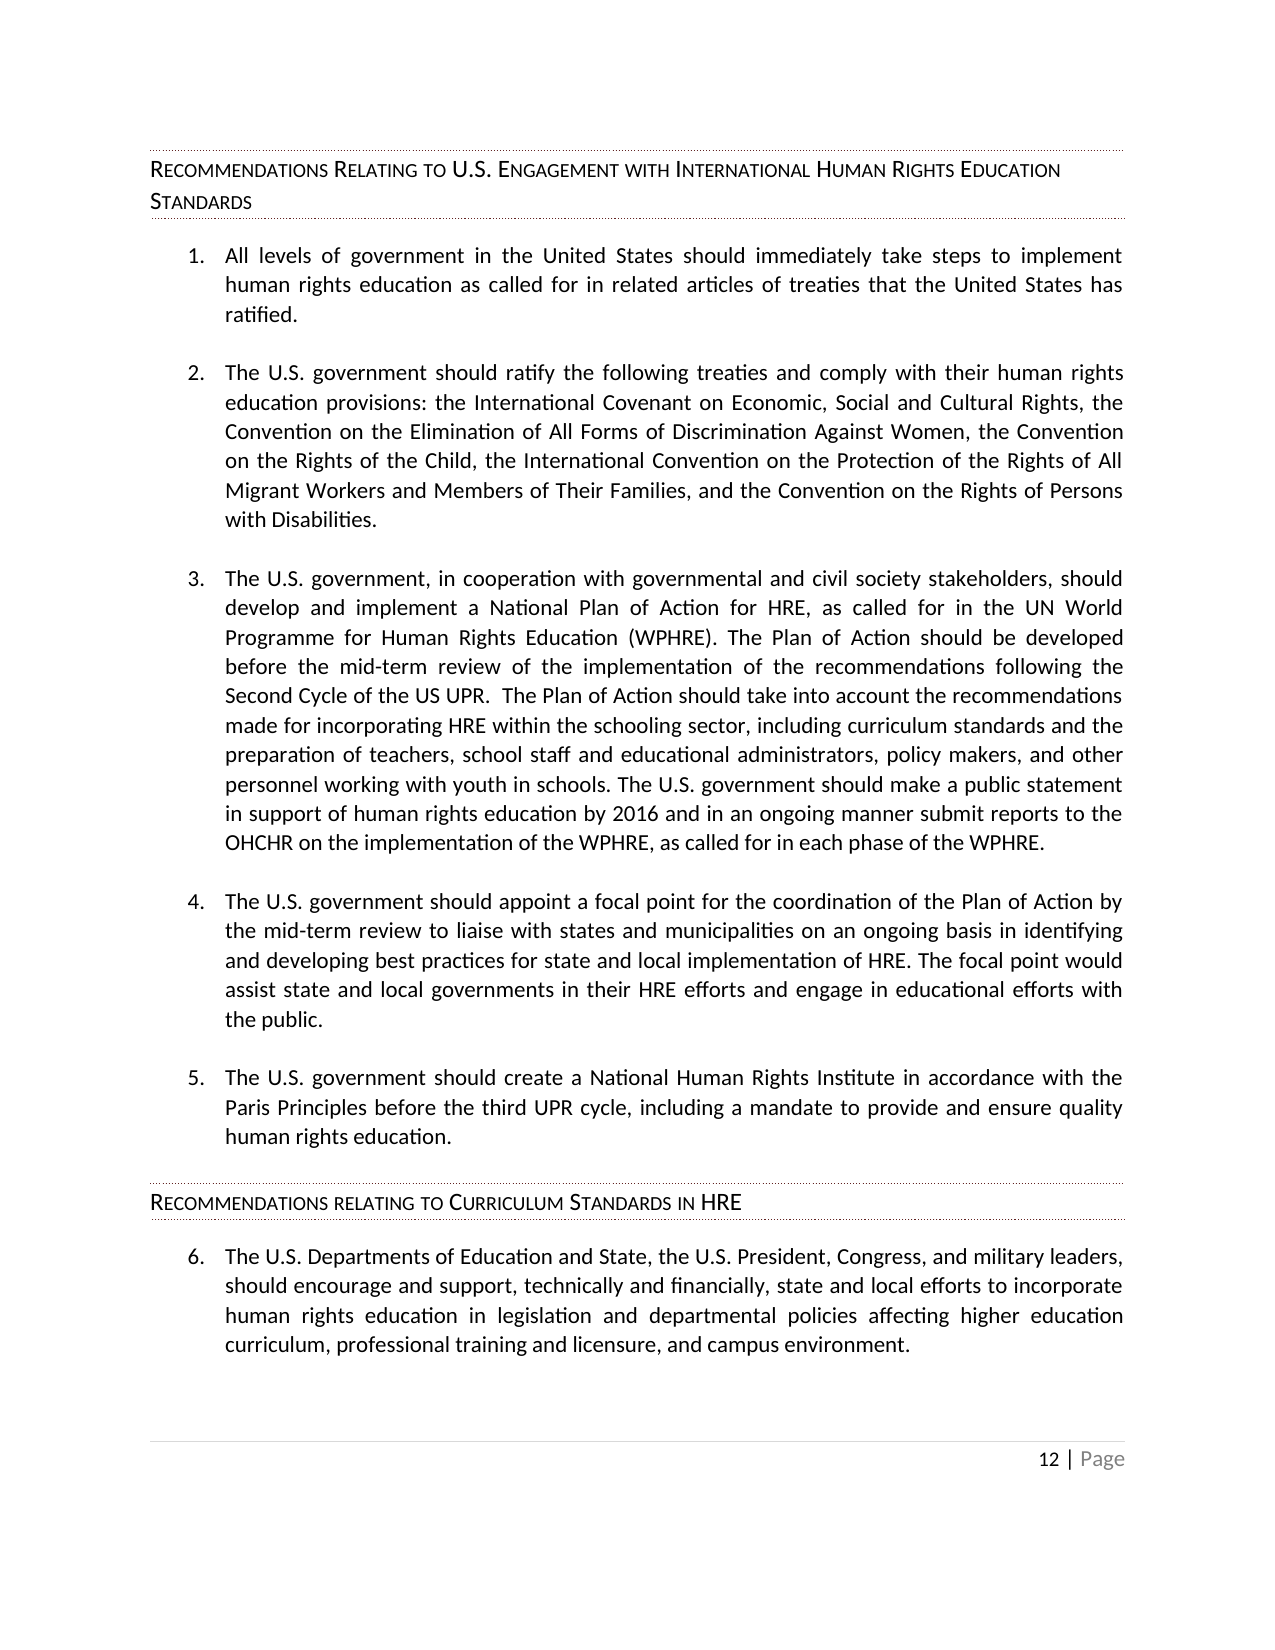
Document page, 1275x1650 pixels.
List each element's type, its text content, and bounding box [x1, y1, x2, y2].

subtitle Recommendations Relating to U.S. Engagement with International Human Rights Education Standards [150, 150, 1125, 219]
list The U.S. government should appoint a focal point for the coordination of the Plan of Action by the mid-term review to liaise with states and municipalities on an ongoing basis in identifying and developing best practices for state and local implementation of HRE. The focal point would assist state and local governments in their HRE efforts and engage in educational efforts with the public. [187, 887, 1125, 1033]
list The U.S. government should ratify the following treaties and comply with their human rights education provisions: the International Covenant on Economic, Social and Cultural Rights, the Convention on the Elimination of All Forms of Discrimination Against Women, the Convention on the Rights of the Child, the International Convention on the Protection of the Rights of All Migrant Workers and Members of Their Families, and the Convention on the Rights of Persons with Disabilities. [187, 358, 1125, 533]
subtitle Recommendations relating to Curriculum Standards in HRE [150, 1183, 1125, 1220]
list The U.S. government should create a National Human Rights Institute in accordance with the Paris Principles before the third UPR cycle, including a mandate to provide and ensure quality human rights education. [187, 1063, 1125, 1150]
list The U.S. Departments of Education and State, the U.S. President, Congress, and military leaders, should encourage and support, technically and financially, state and local efforts to incorporate human rights education in legislation and departmental policies affecting higher education curriculum, professional training and licensure, and campus environment. [187, 1242, 1125, 1358]
list The U.S. government, in cooperation with governmental and civil society stakeholders, should develop and implement a National Plan of Action for HRE, as called for in the UN World Programme for Human Rights Education (WPHRE). The Plan of Action should be developed before the mid-term review of the implementation of the recommendations following the Second Cycle of the US UPR. The Plan of Action should take into account the recommendations made for incorporating HRE within the schooling sector, including curriculum standards and the preparation of teachers, school staff and educational administrators, policy makers, and other personnel working with youth in schools. The U.S. government should make a public statement in support of human rights education by 2016 and in an ongoing manner submit reports to the OHCHR on the implementation of the WPHRE, as called for in each phase of the WPHRE. [187, 564, 1125, 857]
list All levels of government in the United States should immediately take steps to implement human rights education as called for in related articles of treaties that the United States has ratified. [187, 241, 1125, 328]
